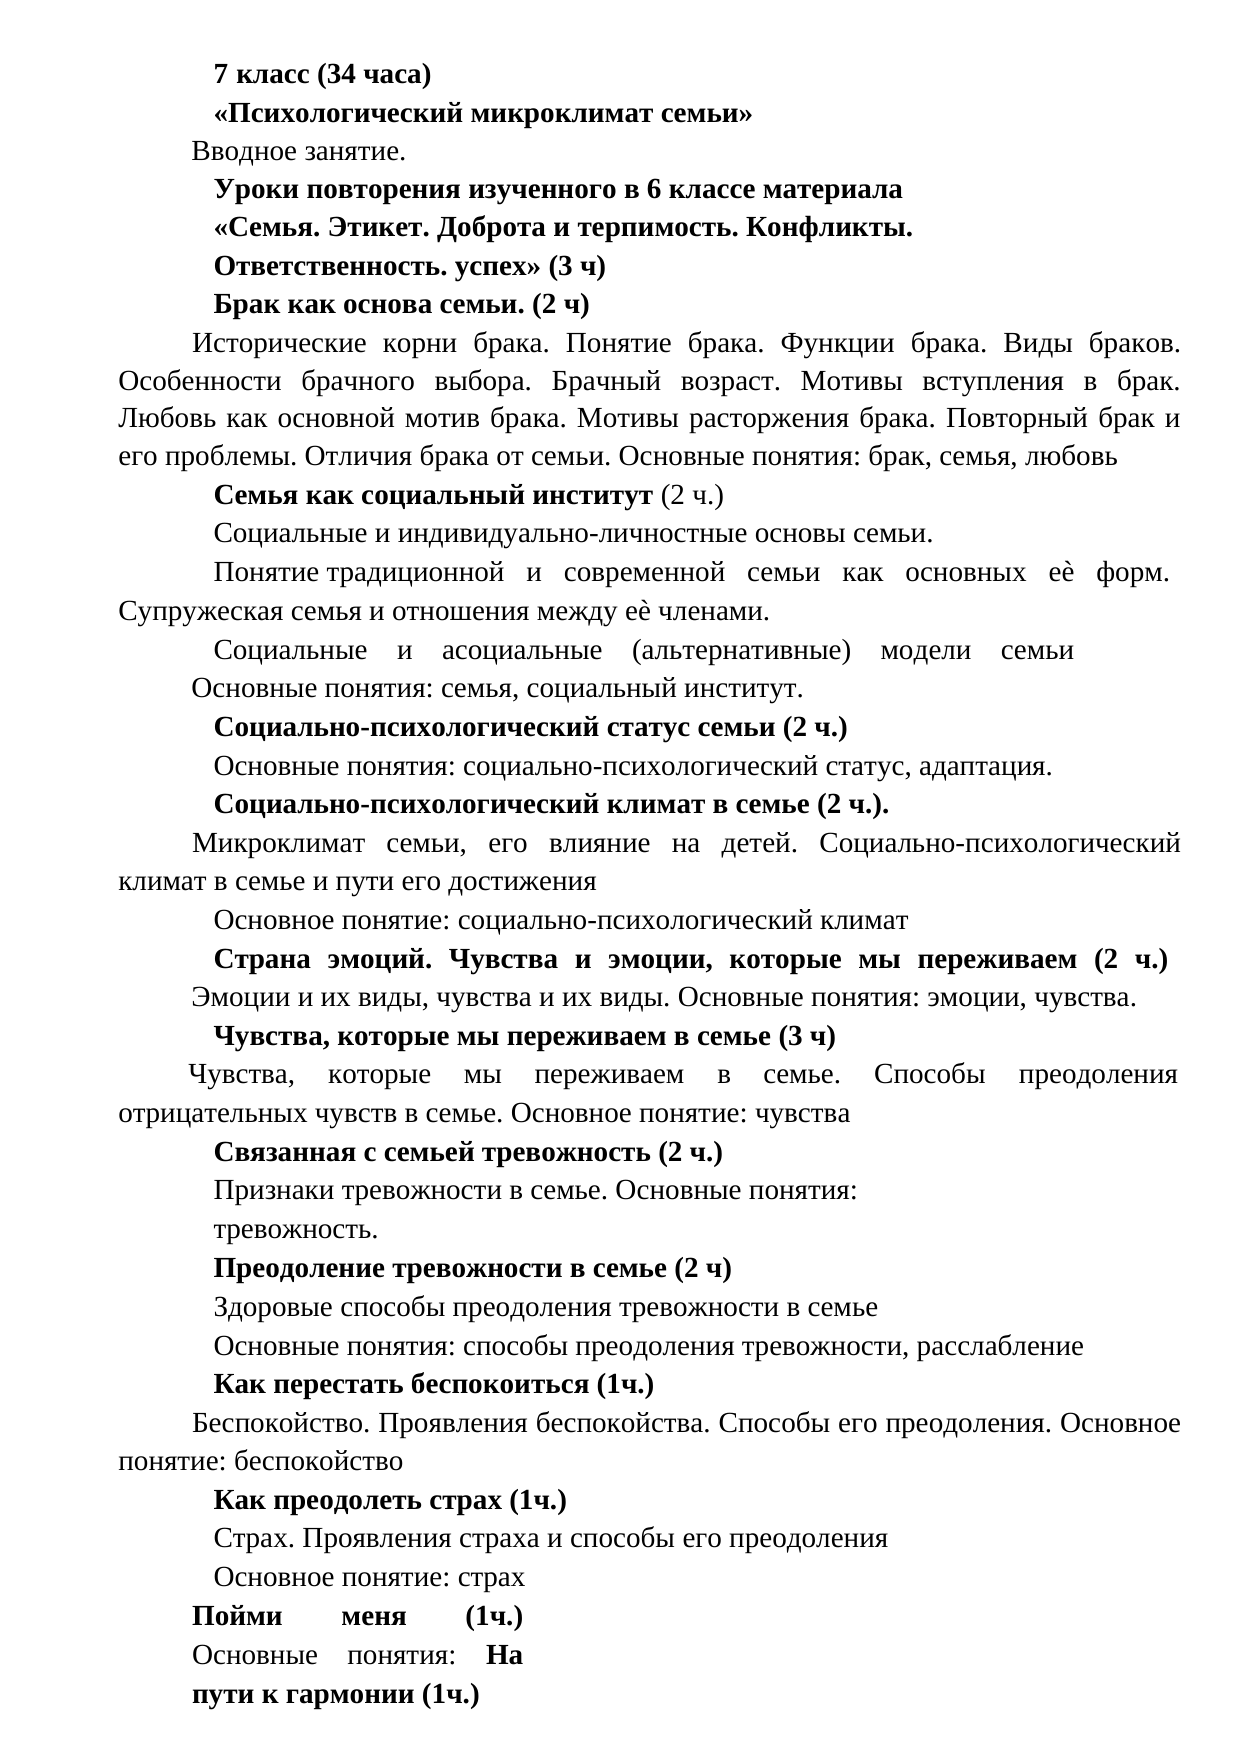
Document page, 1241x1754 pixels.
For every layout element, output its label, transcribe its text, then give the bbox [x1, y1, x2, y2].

text Как перестать беспокоиться (1ч.) [191, 1367, 1211, 1400]
text Ответственность. успех» (3 ч) [191, 248, 1211, 281]
text Чувства, которые мы переживаем в семье (3 ч) [191, 1018, 1211, 1051]
text Основное понятие: социально-психологический климат [191, 902, 1182, 935]
text Семья как социальный институт (2 ч.) [191, 477, 1211, 511]
text отрицательных чувств в семье. Основное понятие: чувства [118, 1095, 1182, 1128]
text Как преодолеть страх (1ч.) [191, 1482, 1211, 1515]
text Связанная с семьей тревожность (2 ч.) [191, 1134, 1211, 1167]
text Исторические корни брака. Понятие брака. Функции брака. Виды браков. Особенности брачного выбора. Брачный возраст. Мотивы вступления в брак. Любовь как основной мотив брака. Мотивы расторжения брака. Повторный брак и его проблемы. Отличия брака от семьи. Основные понятия: брак, семья, любовь [118, 325, 1182, 472]
text Беспокойство. Проявления беспокойства. Способы его преодоления. Основное понятие: беспокойство [118, 1405, 1182, 1476]
text Основные понятия: способы преодоления тревожности, расслабление [191, 1328, 1182, 1361]
text «Психологический микроклимат семьи» Вводное занятие. [191, 95, 843, 166]
text «Семья. Этикет. Доброта и терпимость. Конфликты. [191, 209, 1211, 243]
text Понятие традиционной и современной семьи как основных еѐ форм. [191, 554, 1182, 588]
text Страна эмоций. Чувства и эмоции, которые мы переживаем (2 ч.) Эмоции и их виды, чувства и их виды. Основные понятия: эмоции, чувства. [191, 941, 1169, 1012]
text Здоровые способы преодоления тревожности в семье [191, 1289, 1182, 1322]
text Преодоление тревожности в семье (2 ч) [191, 1250, 1211, 1284]
text Социально-психологический статус семьи (2 ч.) [191, 709, 1211, 743]
text Признаки тревожности в семье. Основные понятия: [191, 1172, 1182, 1206]
text Пойми меня (1ч.) Основные понятия: На пути к гармонии (1ч.) [192, 1598, 523, 1709]
text 7 класс (34 часа) [191, 57, 1211, 90]
text Супружеская семья и отношения между еѐ членами. [118, 593, 1182, 627]
text Социально-психологический климат в семье (2 ч.). [191, 787, 1211, 820]
text Микроклимат семьи, его влияние на детей. Социально-психологический климат в семье и пути его достижения [118, 825, 1182, 896]
text Основное понятие: страх [191, 1559, 1182, 1593]
text Брак как основа семьи. (2 ч) [191, 286, 1211, 320]
text тревожность. [191, 1211, 1182, 1245]
text Социальные и асоциальные (альтернативные) модели семьи Основные понятия: семья, социальный институт. [191, 632, 1075, 704]
text Страх. Проявления страха и способы его преодоления [191, 1520, 1182, 1554]
text Уроки повторения изученного в 6 классе материала [191, 171, 1211, 204]
text Чувства, которые мы переживаем в семье. Способы преодоления [96, 1056, 1211, 1089]
text Основные понятия: социально-психологический статус, адаптация. [191, 748, 1182, 781]
text Социальные и индивидуально-личностные основы семьи. [191, 516, 1182, 549]
